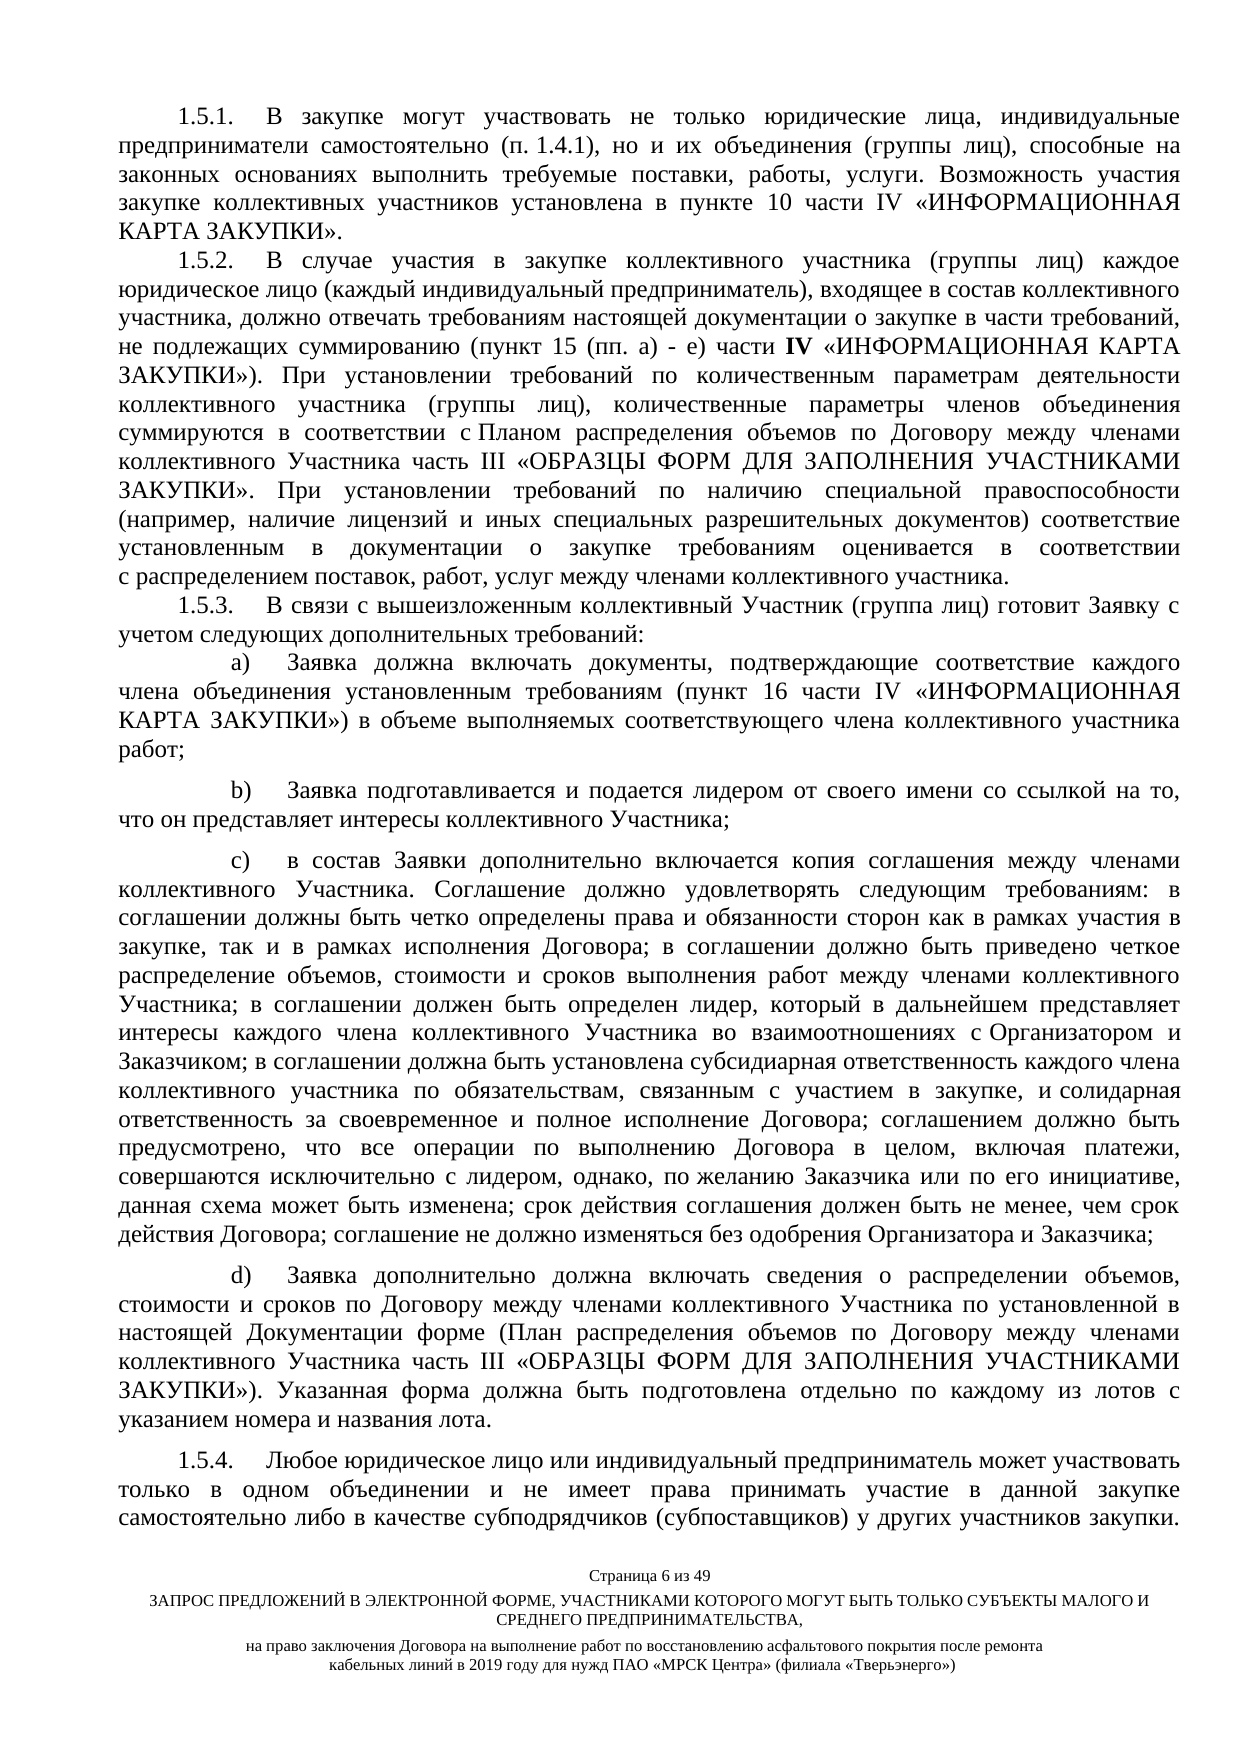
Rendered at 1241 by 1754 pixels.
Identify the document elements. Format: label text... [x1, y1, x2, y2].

subtitle В связи с вышеизложенным коллективный Участник (группа лиц) готовит Заявку с учетом следующих дополнительных требований: [118, 590, 1181, 647]
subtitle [118, 1445, 1181, 1531]
list Заявка должна включать документы, подтверждающие соответствие каждого члена объединения установленным требованиям (пункт 16 части IV «ИНФОРМАЦИОННАЯ КАРТА ЗАКУПКИ») в объеме выполняемых соответствующего члена коллективного участника работ; [118, 647, 1181, 762]
list Заявка подготавливается и подается лидером от своего имени со ссылкой на то, что он представляет интересы коллективного Участника; [118, 775, 1181, 832]
subtitle В случае участия в закупке коллективного участника (группы лиц) каждое юридическое лицо (каждый индивидуальный предприниматель), входящее в состав коллективного участника, должно отвечать требованиям настоящей документации о закупке в части требований, не подлежащих суммированию (пункт 15 (пп. а) - е) части IV «ИНФОРМАЦИОННАЯ КАРТА ЗАКУПКИ»). При установлении требований по количественным параметрам деятельности коллективного участника (группы лиц), количественные параметры членов объединения суммируются в соответствии с Планом распределения объемов по Договору между членами коллективного Участника часть III «ОБРАЗЦЫ ФОРМ ДЛЯ ЗАПОЛНЕНИЯ УЧАСТНИКАМИ ЗАКУПКИ». При установлении требований по наличию специальной правоспособности (например, наличие лицензий и иных специальных разрешительных документов) соответствие установленным в документации о закупке требованиям оценивается в соответствии с распределением поставок, работ, услуг между членами коллективного участника. [118, 245, 1181, 590]
list в состав Заявки дополнительно включается копия соглашения между членами коллективного Участника. Соглашение должно удовлетворять следующим требованиям: в соглашении должны быть четко определены права и обязанности сторон как в рамках участия в закупке, так и в рамках исполнения Договора; в соглашении должно быть приведено четкое распределение объемов, стоимости и сроков выполнения работ между членами коллективного Участника; в соглашении должен быть определен лидер, который в дальнейшем представляет интересы каждого члена коллективного Участника во взаимоотношениях с Организатором и Заказчиком; в соглашении должна быть установлена субсидиарная ответственность каждого члена коллективного участника по обязательствам, связанным с участием в закупке, и солидарная ответственность за своевременное и полное исполнение Договора; соглашением должно быть предусмотрено, что все операции по выполнению Договора в целом, включая платежи, совершаются исключительно с лидером, однако, по желанию Заказчика или по его инициативе, данная схема может быть изменена; срок действия соглашения должен быть не менее, чем срок действия Договора; соглашение не должно изменяться без одобрения Организатора и Заказчика; [118, 845, 1181, 1247]
subtitle В закупке могут участвовать не только юридические лица, индивидуальные предприниматели самостоятельно (п. 1.4.1), но и их объединения (группы лиц), способные на законных основаниях выполнить требуемые поставки, работы, услуги. Возможность участия закупке коллективных участников установлена в пункте 10 части IV «ИНФОРМАЦИОННАЯ КАРТА ЗАКУПКИ». [118, 101, 1181, 245]
list Заявка дополнительно должна включать сведения о распределении объемов, стоимости и сроков по Договору между членами коллективного Участника по установленной в настоящей Документации форме (План распределения объемов по Договору между членами коллективного Участника часть III «ОБРАЗЦЫ ФОРМ ДЛЯ ЗАПОЛНЕНИЯ УЧАСТНИКАМИ ЗАКУПКИ»). Указанная форма должна быть подготовлена отдельно по каждому из лотов с указанием номера и названия лота. [118, 1260, 1181, 1432]
